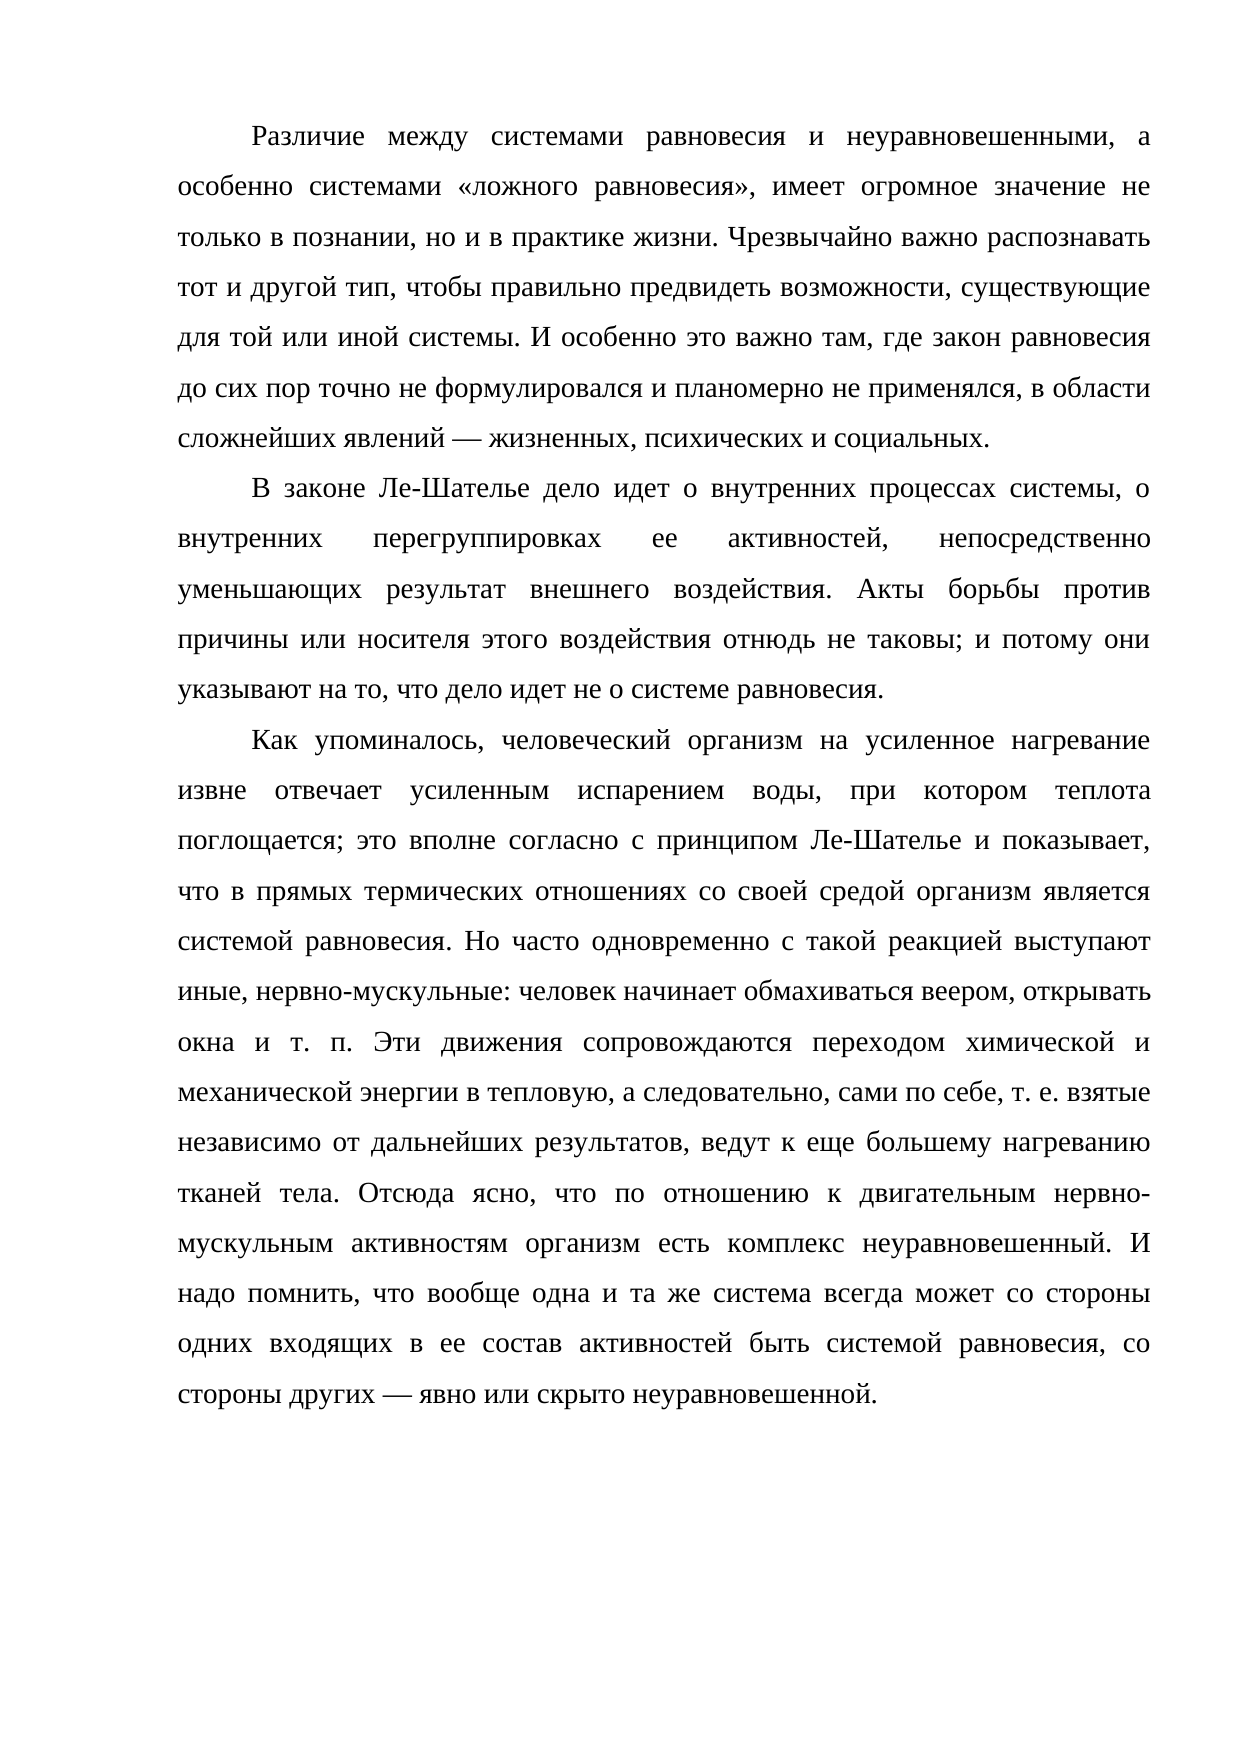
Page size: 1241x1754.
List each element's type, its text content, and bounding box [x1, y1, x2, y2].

text Как упоминалось, человеческий организм на усиленное нагревание извне отвечает усиленным испарением воды, при котором теплота поглощается; это вполне согласно с принципом Ле-Шателье и показывает, что в прямых термических отношениях со своей средой организм является системой равновесия. Но часто одновременно с такой реакцией выступают иные, нервно-мускульные: человек начинает обмахиваться веером, открывать окна и т. п. Эти движения сопровождаются переходом химической и механической энергии в тепловую, а следовательно, сами по себе, т. е. взятые независимо от дальнейших результатов, ведут к еще большему нагреванию тканей тела. Отсюда ясно, что по отношению к двигательным нервно-мускульным активностям организм есть комплекс неуравновешенный. И надо помнить, что вообще одна и та же система всегда может со стороны одних входящих в ее состав активностей быть системой равновесия, со стороны других — явно или скрыто неуравновешенной. [177, 722, 1152, 1409]
text Различие между системами равновесия и неуравновешенными, а особенно системами «ложного равновесия», имеет огромное значение не только в познании, но и в практике жизни. Чрезвычайно важно распознавать тот и другой тип, чтобы правильно предвидеть возможности, существующие для той или иной системы. И особенно это важно там, где закон равновесия до сих пор точно не формулировался и планомерно не применялся, в области сложнейших явлений — жизненных, психических и социальных. [177, 118, 1152, 453]
text В законе Ле-Шателье дело идет о внутренних процессах системы, о внутренних перегруппировках ее активностей, непосредственно уменьшающих результат внешнего воздействия. Акты борьбы против причины или носителя этого воздействия отнюдь не таковы; и потому они указывают на то, что дело идет не о системе равновесия. [177, 470, 1152, 705]
